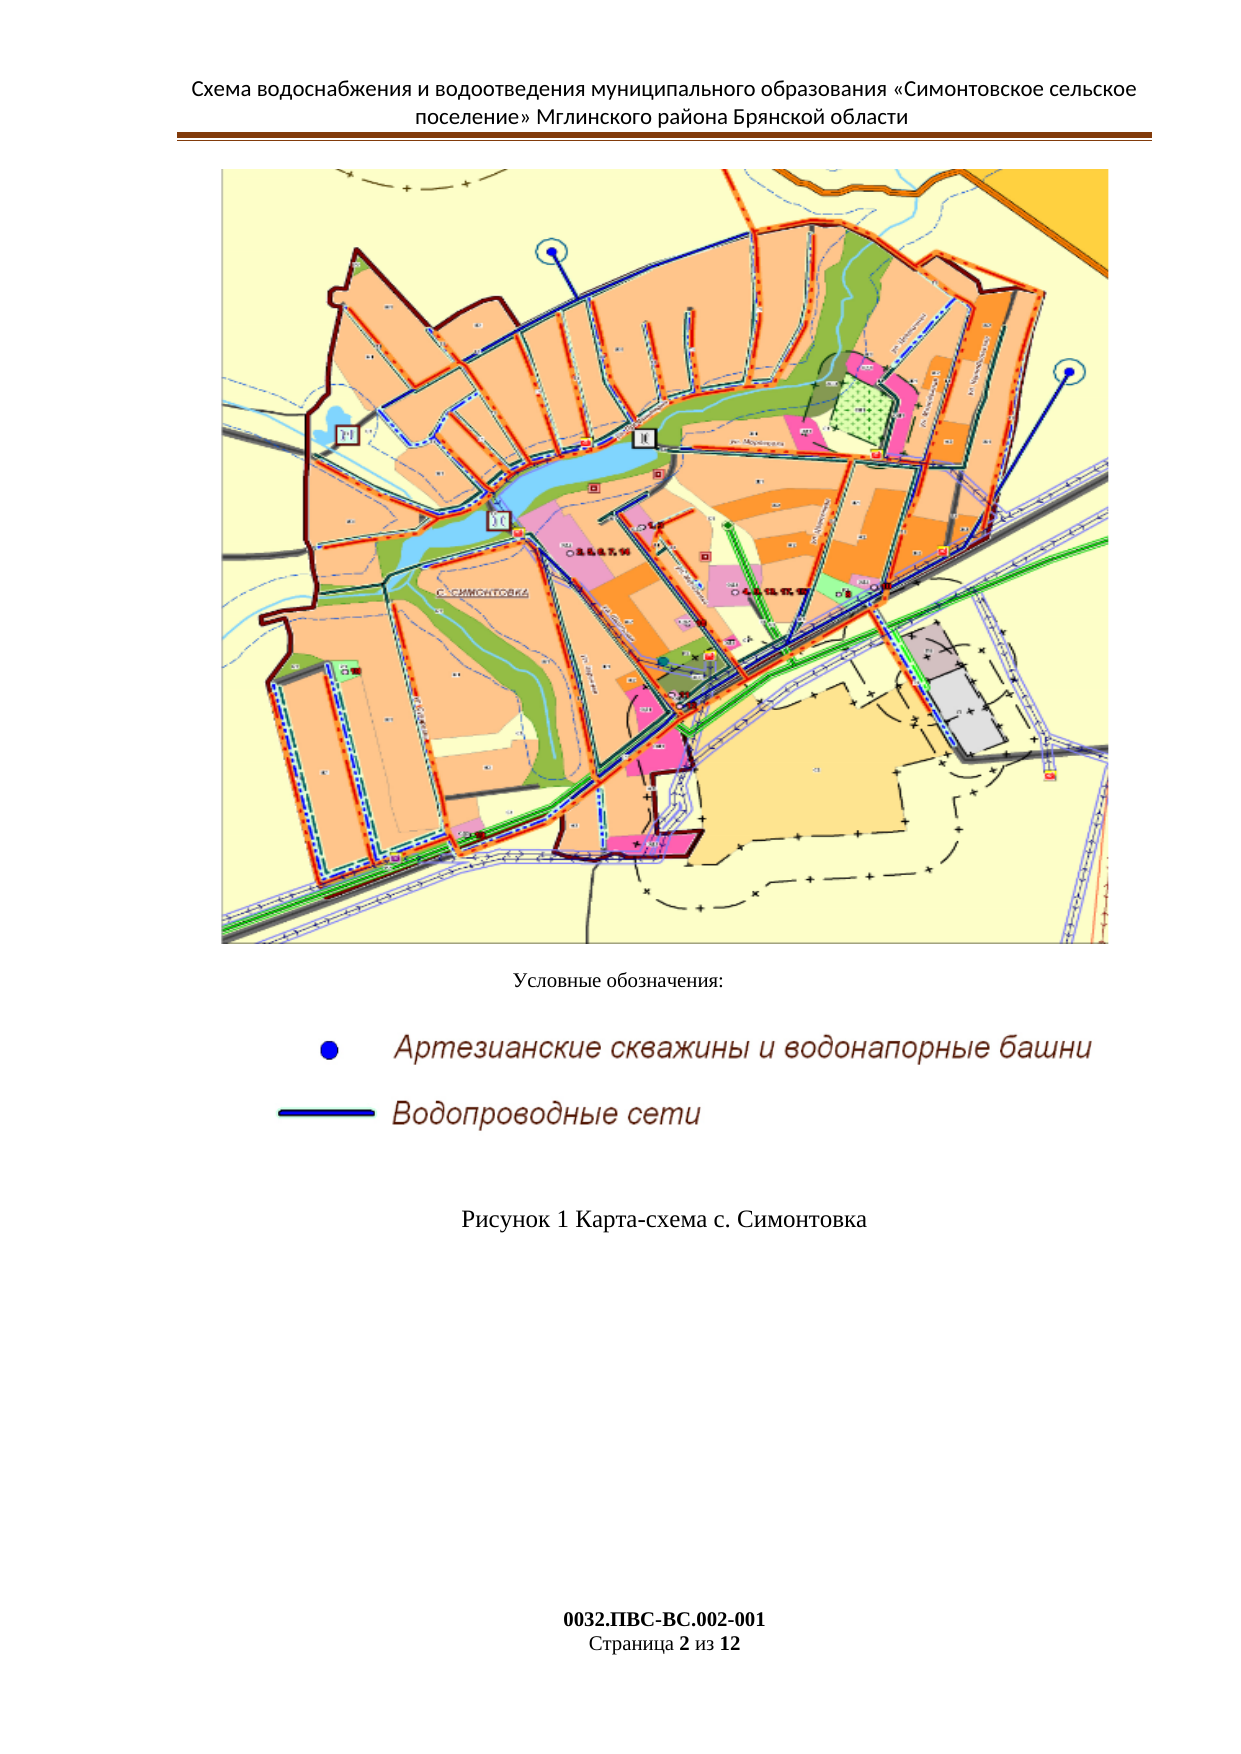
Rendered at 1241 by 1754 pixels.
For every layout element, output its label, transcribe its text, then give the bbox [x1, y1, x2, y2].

picture [220, 169, 1109, 944]
text Условные обозначения: [59, 968, 1211, 992]
picture [251, 1020, 1124, 1137]
text Рисунок 1 Карта-схема с. Симонтовка [177, 1204, 1152, 1233]
